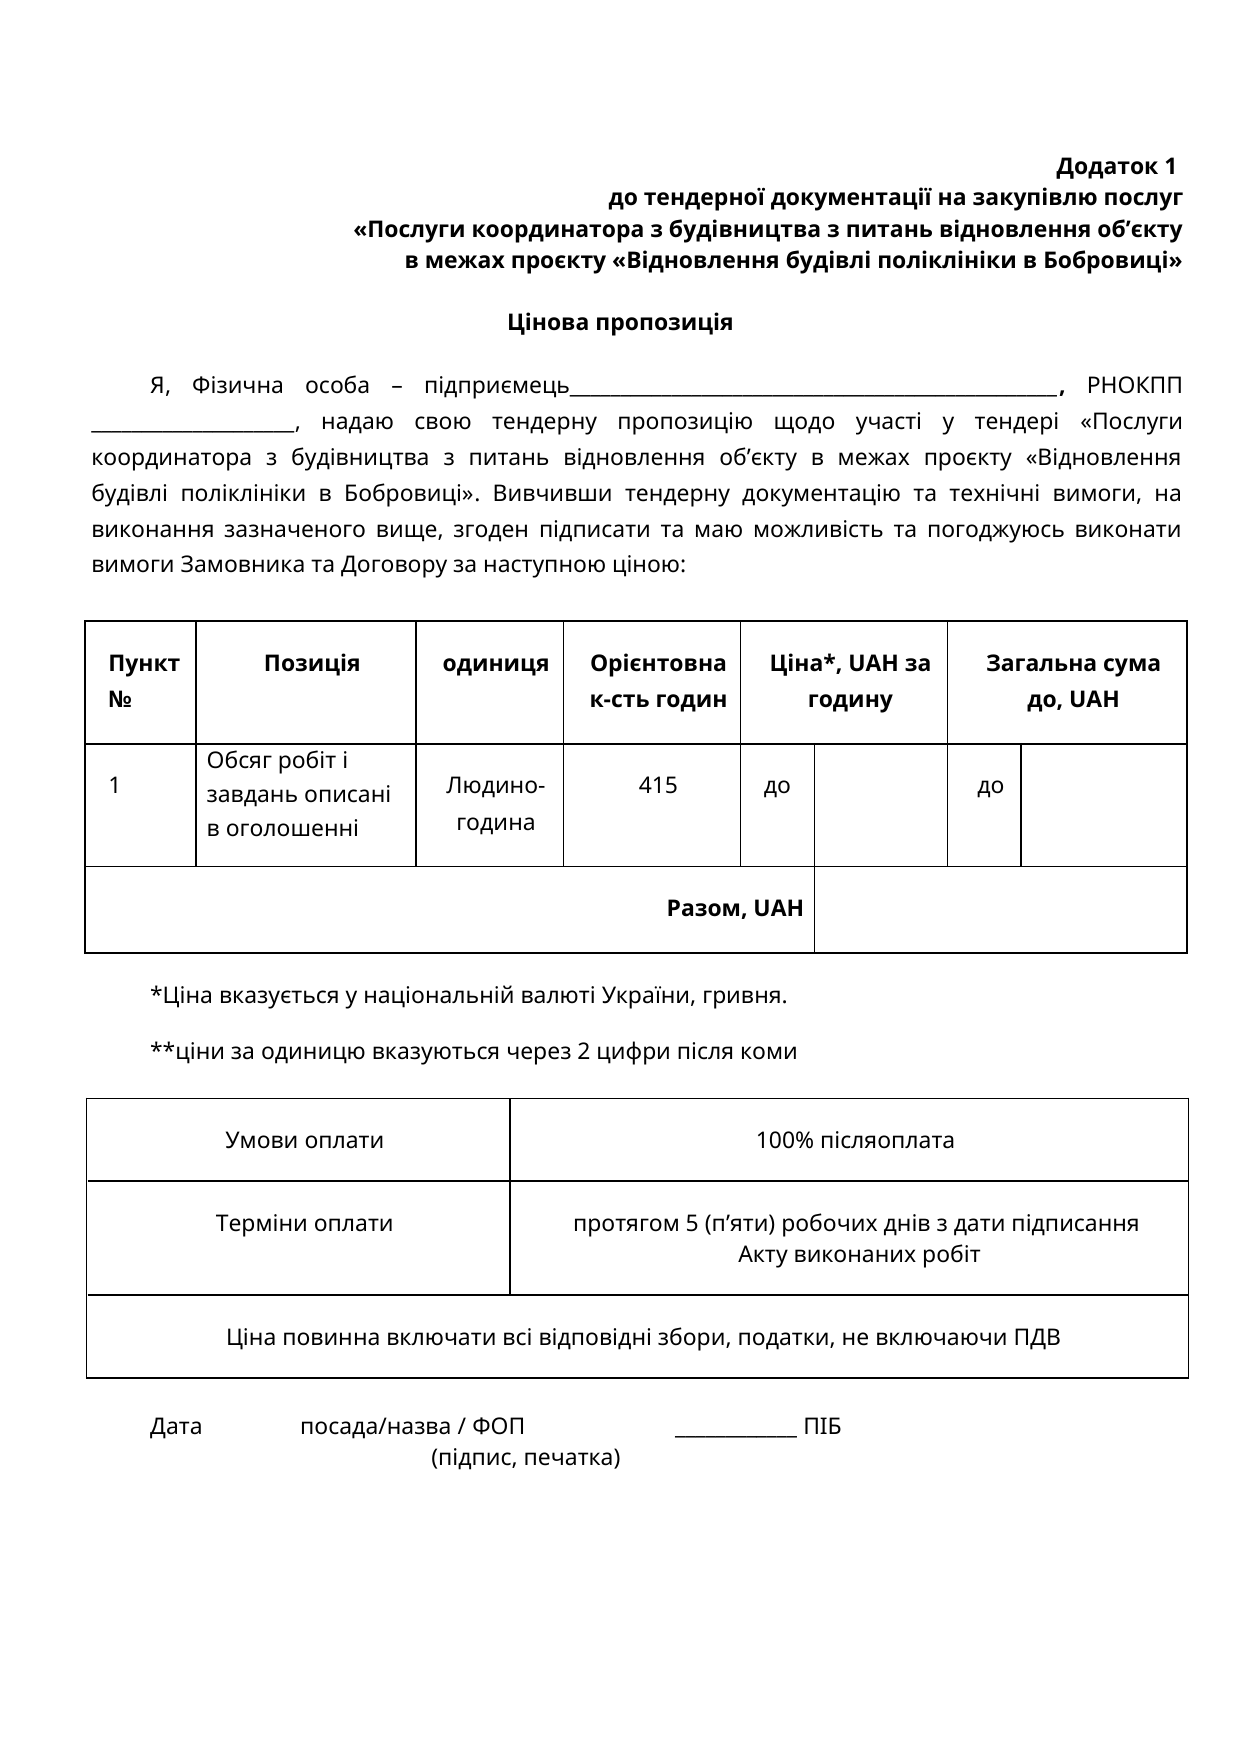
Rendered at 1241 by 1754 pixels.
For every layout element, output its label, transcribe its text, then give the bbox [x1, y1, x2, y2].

table_cell Ціна повинна включати всі відповідні збори, податки, не включаючи ПДВ [87, 1295, 1188, 1377]
text Я, Фізична особа – підприємець________________________________________________, РНОКПП ____________________, надаю свою тендерну пропозицію щодо участі у тендері «Послуги координатора з будівництва з питань відновлення об’єкту в межах проєкту «Відновлення будівлі поліклініки в Бобровиці». Вивчивши тендерну документацію та технічні вимоги, на виконання зазначеного вище, згоден підписати та маю можливість та погоджуюсь виконати вимоги Замовника та Договору за наступною ціною: [91, 369, 1183, 580]
table_header 100% післяоплата [511, 1099, 1188, 1180]
table_cell до [741, 745, 814, 866]
text *Ціна вказується у національній валюті України, гривня. [150, 979, 1090, 1010]
table_cell протягом 5 (п’яти) робочих днів з дати підписання Акту виконаних робіт [511, 1182, 1188, 1294]
table_cell Терміни оплати [87, 1181, 509, 1294]
text «Послуги координатора з будівництва з питань відновлення об’єкту [150, 212, 1183, 244]
table_header Загальна сума до, UAH [948, 622, 1186, 743]
text **ціни за одиницю вказуються через 2 цифри після коми [150, 1035, 1090, 1066]
text Цінова пропозиція [150, 306, 1090, 337]
table_header одиниця [417, 622, 563, 743]
table_cell Людино-година [417, 745, 563, 866]
table_cell до [948, 745, 1020, 866]
table_header Позиція [197, 622, 415, 743]
table_cell [815, 745, 947, 866]
table_cell [815, 867, 1186, 952]
table_header Орієнтовна к-сть годин [564, 622, 740, 743]
table_header Умови оплати [87, 1099, 509, 1180]
table_cell [1022, 745, 1186, 866]
text Дата посада/назва / ФОП ____________ ПІБ (підпис, печатка) [150, 1410, 1090, 1504]
table_cell 415 [564, 745, 740, 866]
text в межах проєкту «Відновлення будівлі поліклініки в Бобровиці» [150, 244, 1183, 275]
table_header Пункт № [86, 622, 195, 743]
text Додаток 1 до тендерної документації на закупівлю послуг [150, 150, 1183, 212]
table_cell Разом, UAH [86, 867, 814, 952]
table_cell 1 [86, 745, 195, 866]
table_cell Обсяг робіт і завдань описані в оголошенні [197, 745, 415, 866]
table_header Ціна*, UAH за годину [741, 622, 947, 743]
